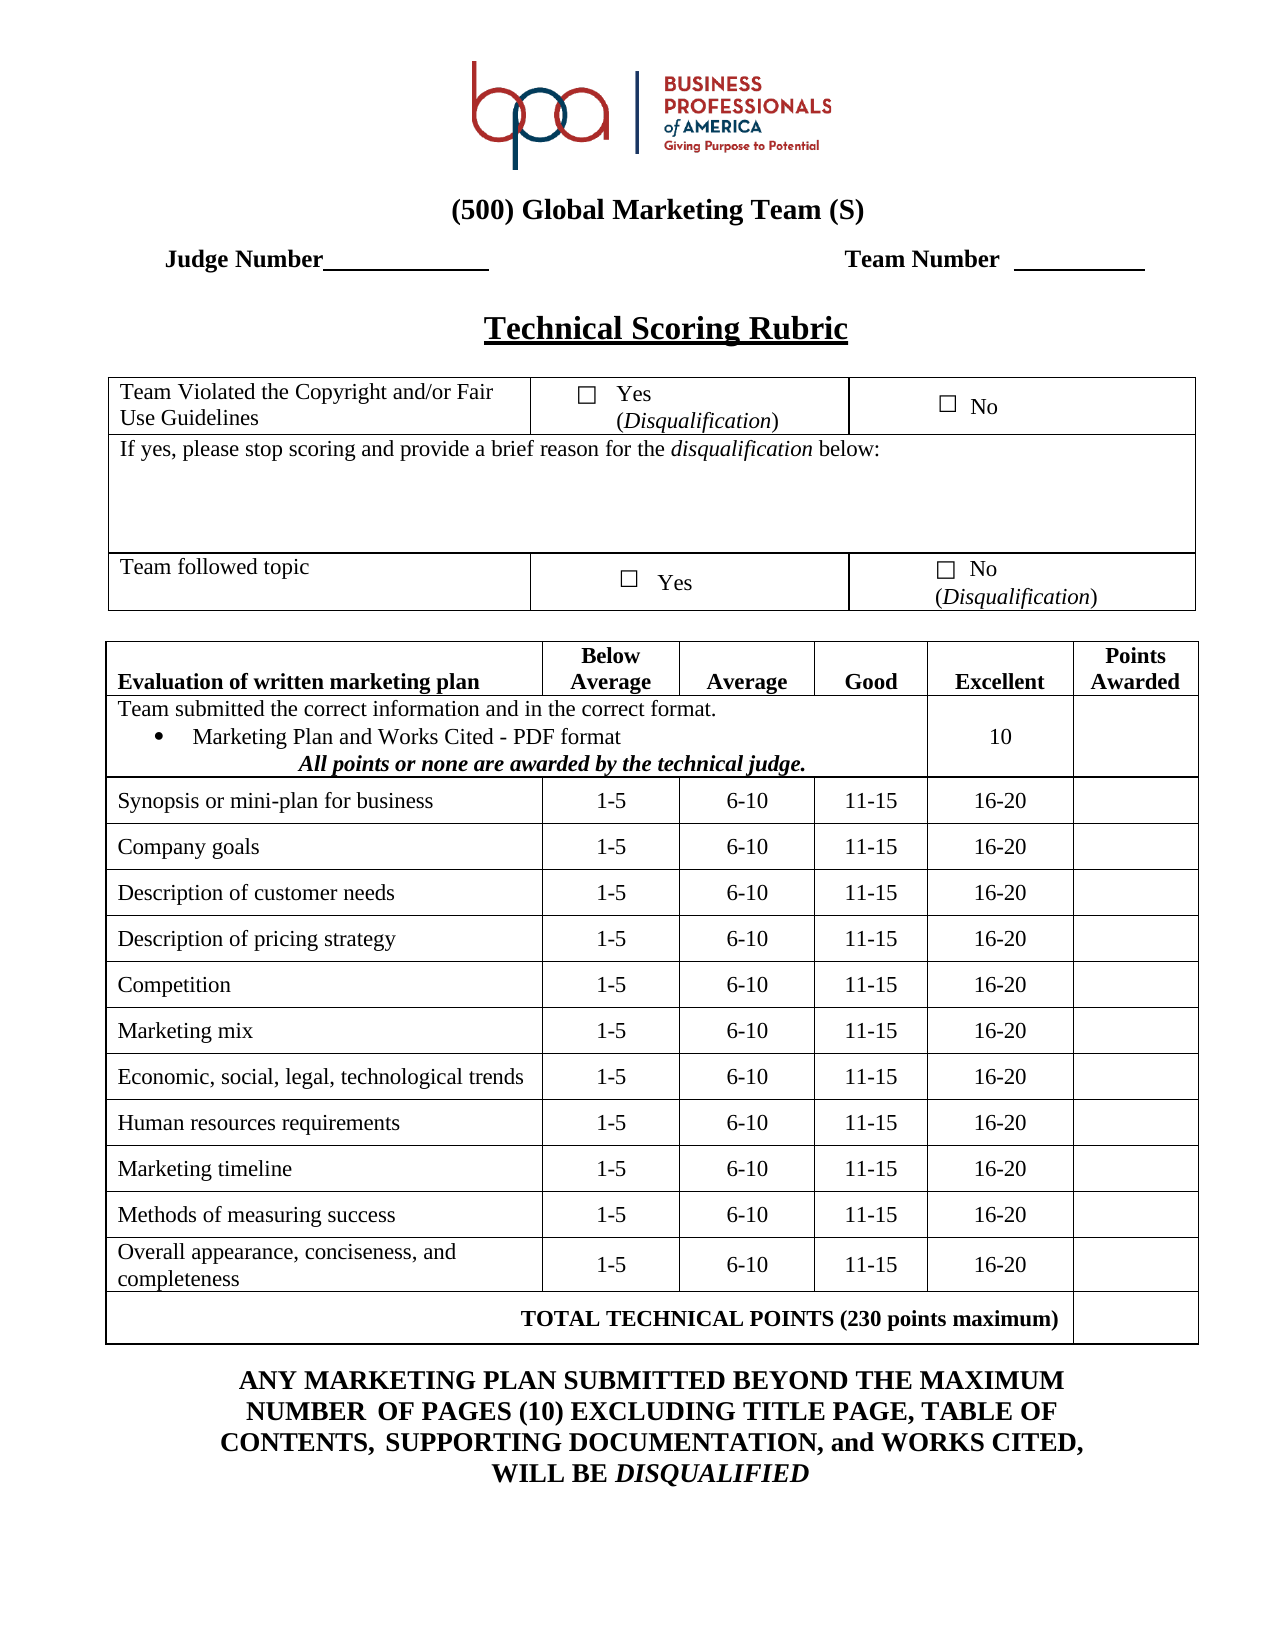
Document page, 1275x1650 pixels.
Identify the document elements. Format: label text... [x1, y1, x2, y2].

table_cell 1-5 [543, 870, 679, 914]
table_header Points Awarded [1074, 642, 1198, 695]
table_header Below Average [543, 642, 679, 695]
table_cell 16-20 [928, 916, 1073, 961]
table_cell Team submitted the correct information and in the correct format. Marketing Plan and Works Cited - PDF format All points or none are awarded by the technical judge. [107, 696, 927, 776]
table_cell 16-20 [928, 1238, 1073, 1291]
table_header Average [680, 642, 814, 695]
table_cell 6-10 [680, 1008, 814, 1053]
table_cell 16-20 [928, 824, 1073, 868]
table_cell Human resources requirements [107, 1100, 542, 1145]
table_cell 11-15 [815, 916, 927, 961]
table_cell [1074, 1054, 1198, 1099]
table_cell 10 [928, 696, 1073, 776]
table_cell [1074, 1008, 1198, 1053]
table_cell 11-15 [815, 1146, 927, 1191]
table_cell 6-10 [680, 1054, 814, 1099]
table_cell Synopsis or mini-plan for business [107, 778, 542, 822]
table_cell 16-20 [928, 870, 1073, 914]
table_header Evaluation of written marketing plan [107, 642, 542, 695]
table_cell 6-10 [680, 1146, 814, 1191]
table_cell [1074, 1100, 1198, 1145]
text (500) Global Marketing Team (S) [444, 192, 1209, 225]
table_cell Company goals [107, 824, 542, 868]
table_cell [1074, 1238, 1198, 1291]
table_cell 1-5 [543, 824, 679, 868]
table_cell 11-15 [815, 824, 927, 868]
table_cell 6-10 [680, 916, 814, 961]
table_cell 11-15 [815, 962, 927, 1007]
table_cell 1-5 [543, 778, 679, 822]
text Technical Scoring Rubric [484, 308, 1209, 347]
table_header Good [815, 642, 927, 695]
table_cell [1074, 916, 1198, 961]
table_cell 11-15 [815, 1238, 927, 1291]
table_cell 11-15 [815, 1192, 927, 1237]
table_cell 1-5 [543, 1238, 679, 1291]
table_cell 1-5 [543, 1146, 679, 1191]
table_header ☐ [850, 378, 964, 434]
table_cell 1-5 [543, 1008, 679, 1053]
table_cell 6-10 [680, 870, 814, 914]
picture [472, 61, 832, 170]
table_header Excellent [928, 642, 1073, 695]
table_cell [1074, 962, 1198, 1007]
table_cell 1-5 [543, 1192, 679, 1237]
table_cell Marketing timeline [107, 1146, 542, 1191]
table_header Yes (Disqualification) [531, 378, 848, 434]
table_cell No (Disqualification) [850, 554, 1195, 609]
table_cell [1074, 1292, 1198, 1343]
table_header Team Violated the Copyright and/or Fair Use Guidelines [109, 378, 530, 434]
table_cell [1074, 870, 1198, 914]
table_cell 1-5 [543, 916, 679, 961]
table_cell Competition [107, 962, 542, 1007]
table_cell 6-10 [680, 1100, 814, 1145]
table_header No [964, 378, 1195, 434]
table_cell [1074, 824, 1198, 868]
table_cell 16-20 [928, 1146, 1073, 1191]
text WILL BE DISQUALIFIED [178, 1457, 1125, 1488]
table_cell Team followed topic [109, 554, 530, 609]
table_cell 16-20 [928, 778, 1073, 822]
table_cell 11-15 [815, 1054, 927, 1099]
table_cell 11-15 [815, 778, 927, 822]
table_cell Description of pricing strategy [107, 916, 542, 961]
table_cell 16-20 [928, 1054, 1073, 1099]
table_cell [1074, 778, 1198, 822]
table_cell 16-20 [928, 1192, 1073, 1237]
text ANY MARKETING PLAN SUBMITTED BEYOND THE MAXIMUM NUMBER OF PAGES (10) EXCLUDING TITLE PAGE, TABLE OF CONTENTS, SUPPORTING DOCUMENTATION, and WORKS CITED, [178, 1364, 1125, 1457]
table_cell [1074, 1146, 1198, 1191]
table_cell 1-5 [543, 1054, 679, 1099]
table_cell 6-10 [680, 778, 814, 822]
table_cell Methods of measuring success [107, 1192, 542, 1237]
table_cell [1074, 1192, 1198, 1237]
table_cell 1-5 [543, 962, 679, 1007]
table_cell Yes [648, 554, 848, 609]
table_cell If yes, please stop scoring and provide a brief reason for the disqualification below: [109, 435, 1195, 552]
table_cell Description of customer needs [107, 870, 542, 914]
table_cell Economic, social, legal, technological trends [107, 1054, 542, 1099]
table_cell 16-20 [928, 1100, 1073, 1145]
table_cell 1-5 [543, 1100, 679, 1145]
table_cell ☐ [531, 554, 648, 609]
table_cell 11-15 [815, 1008, 927, 1053]
table_cell 6-10 [680, 1192, 814, 1237]
table_cell Marketing mix [107, 1008, 542, 1053]
table_cell 6-10 [680, 1238, 814, 1291]
table_cell TOTAL TECHNICAL POINTS (230 points maximum) [107, 1292, 1073, 1343]
table_cell [1074, 696, 1198, 776]
table_cell 6-10 [680, 824, 814, 868]
table_cell 6-10 [680, 962, 814, 1007]
table_cell Overall appearance, conciseness, and completeness [107, 1238, 542, 1291]
table_cell 16-20 [928, 962, 1073, 1007]
text Judge Number Team Number [164, 244, 1209, 273]
table_cell 16-20 [928, 1008, 1073, 1053]
table_cell 11-15 [815, 870, 927, 914]
table_cell 11-15 [815, 1100, 927, 1145]
